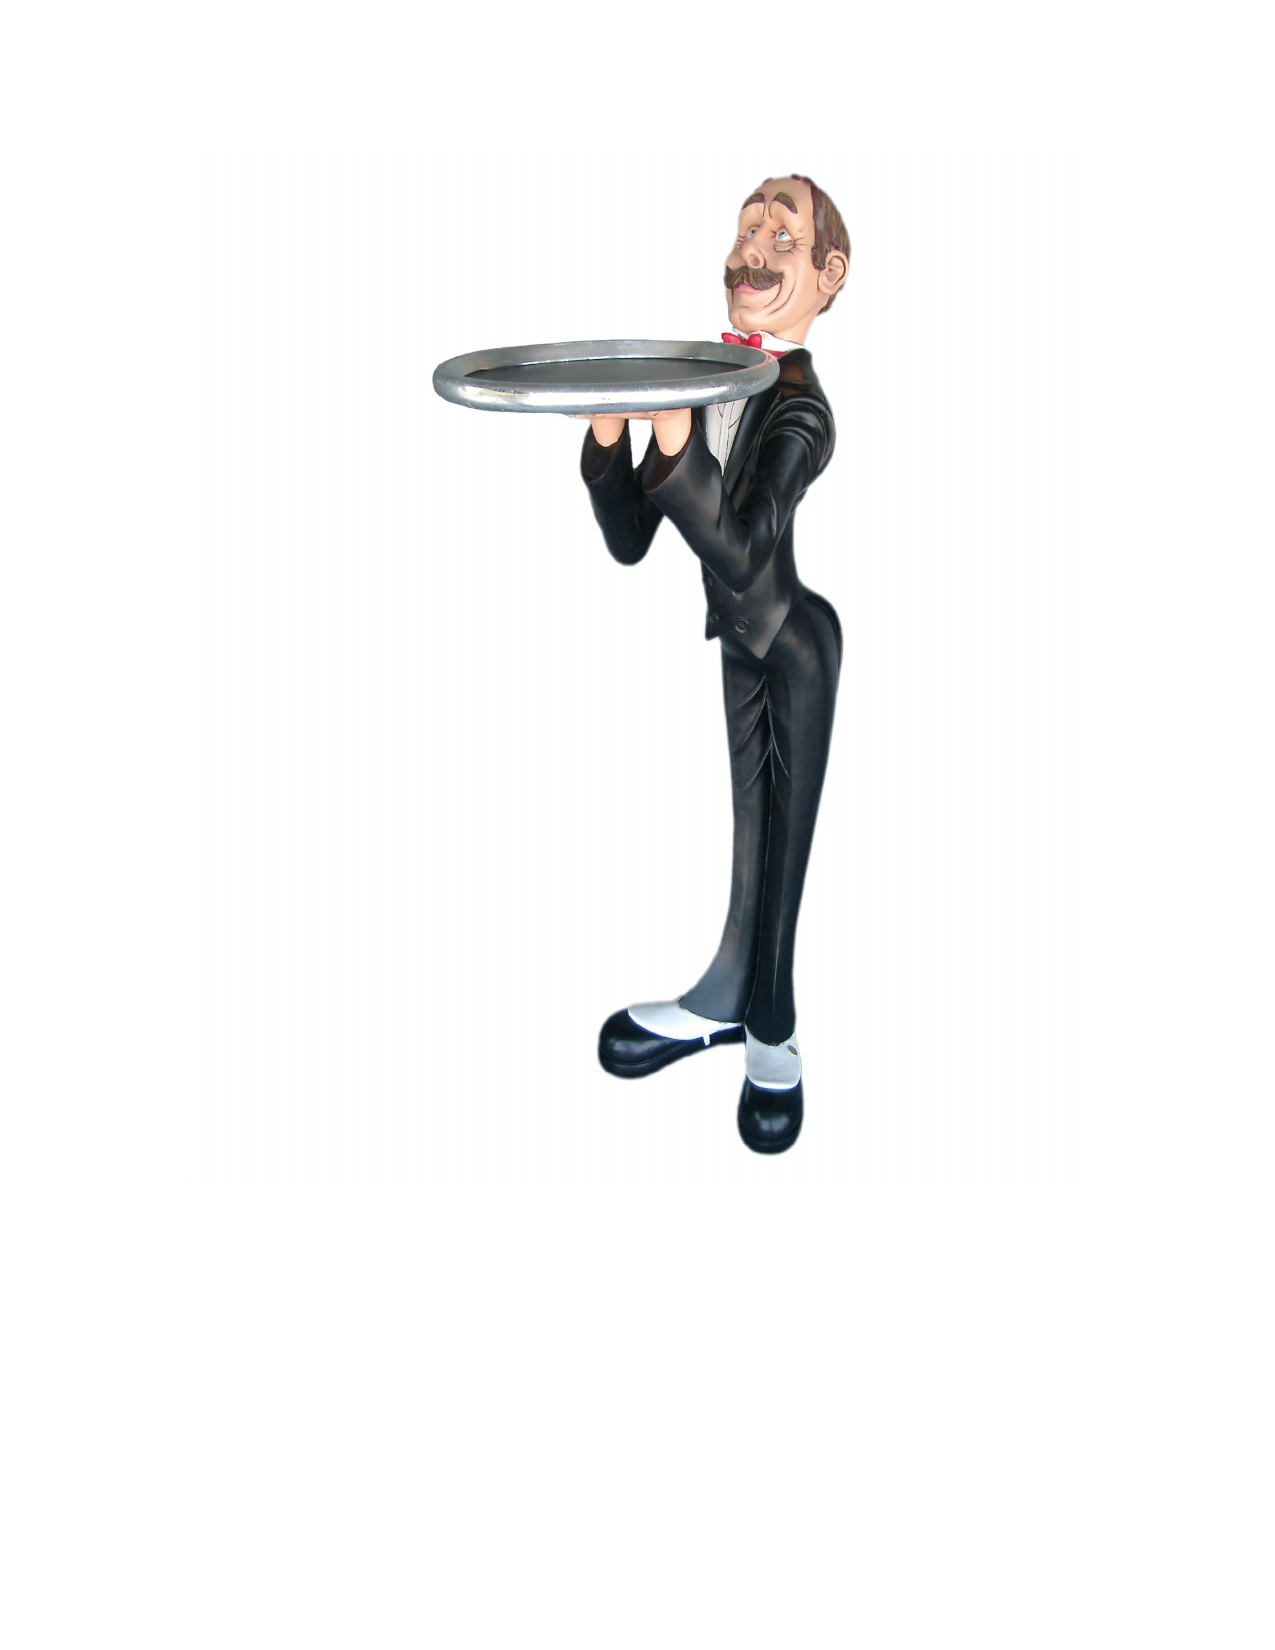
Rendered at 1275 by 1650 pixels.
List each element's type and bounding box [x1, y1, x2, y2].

picture [187, 150, 1084, 1184]
